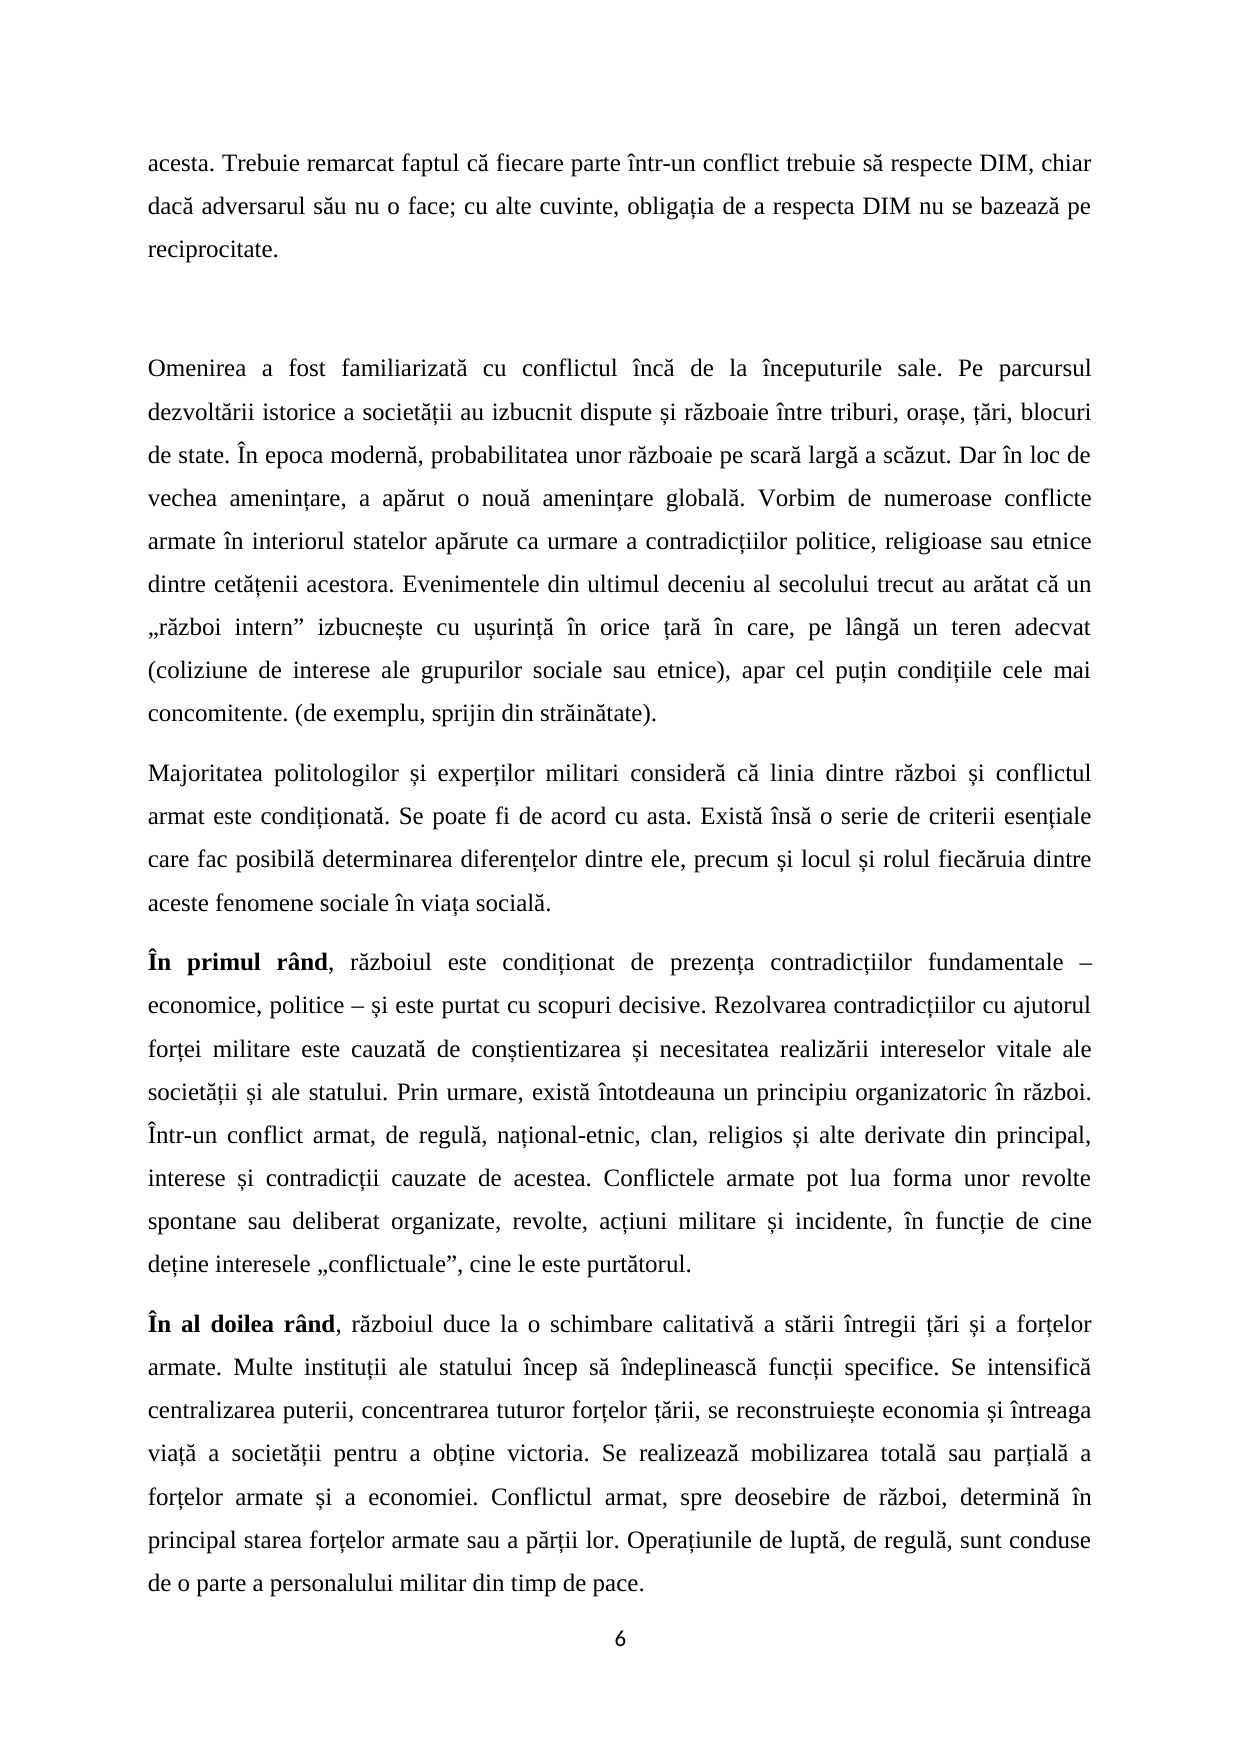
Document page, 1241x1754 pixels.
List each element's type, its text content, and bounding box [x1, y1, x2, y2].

text În al doilea rând, războiul duce la o schimbare calitativă a stării întregii țări și a forțelor armate. Multe instituții ale statului încep să îndeplinească funcții specifice. Se intensifică centralizarea puterii, concentrarea tuturor forțelor țării, se reconstruiește economia și întreaga viață a societății pentru a obține victoria. Se realizează mobilizarea totală sau parțială a forțelor armate și a economiei. Conflictul armat, spre deosebire de război, determină în principal starea forțelor armate sau a părții lor. Operațiunile de luptă, de regulă, sunt conduse de o parte a personalului militar din timp de pace. [148, 1309, 1093, 1597]
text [148, 148, 1093, 263]
text Majoritatea politologilor și experților militari consideră că linia dintre război și conflictul armat este condiționată. Se poate fi de acord cu asta. Există însă o serie de criterii esențiale care fac posibilă determinarea diferențelor dintre ele, precum și locul și rolul fiecăruia dintre aceste fenomene sociale în viața socială. [148, 758, 1093, 916]
text În primul rând, războiul este condiționat de prezența contradicțiilor fundamentale – economice, politice – și este purtat cu scopuri decisive. Rezolvarea contradicțiilor cu ajutorul forței militare este cauzată de conștientizarea și necesitatea realizării intereselor vitale ale societății și ale statului. Prin urmare, există întotdeauna un principiu organizatoric în război. Într-un conflict armat, de regulă, național-etnic, clan, religios și alte derivate din principal, interese și contradicții cauzate de acestea. Conflictele armate pot lua forma unor revolte spontane sau deliberat organizate, revolte, acțiuni militare și incidente, în funcție de cine deține interesele „conflictuale”, cine le este purtătorul. [148, 947, 1093, 1278]
text Omenirea a fost familiarizată cu conflictul încă de la începuturile sale. Pe parcursul dezvoltării istorice a societății au izbucnit dispute și războaie între triburi, orașe, țări, blocuri de state. În epoca modernă, probabilitatea unor războaie pe scară largă a scăzut. Dar în loc de vechea amenințare, a apărut o nouă amenințare globală. Vorbim de numeroase conflicte armate în interiorul statelor apărute ca urmare a contradicțiilor politice, religioase sau etnice dintre cetățenii acestora. Evenimentele din ultimul deceniu al secolului trecut au arătat că un „război intern” izbucnește cu ușurință în orice țară în care, pe lângă un teren adecvat (coliziune de interese ale grupurilor sociale sau etnice), apar cel puțin condițiile cele mai concomitente. (de exemplu, sprijin din străinătate). [148, 353, 1093, 727]
